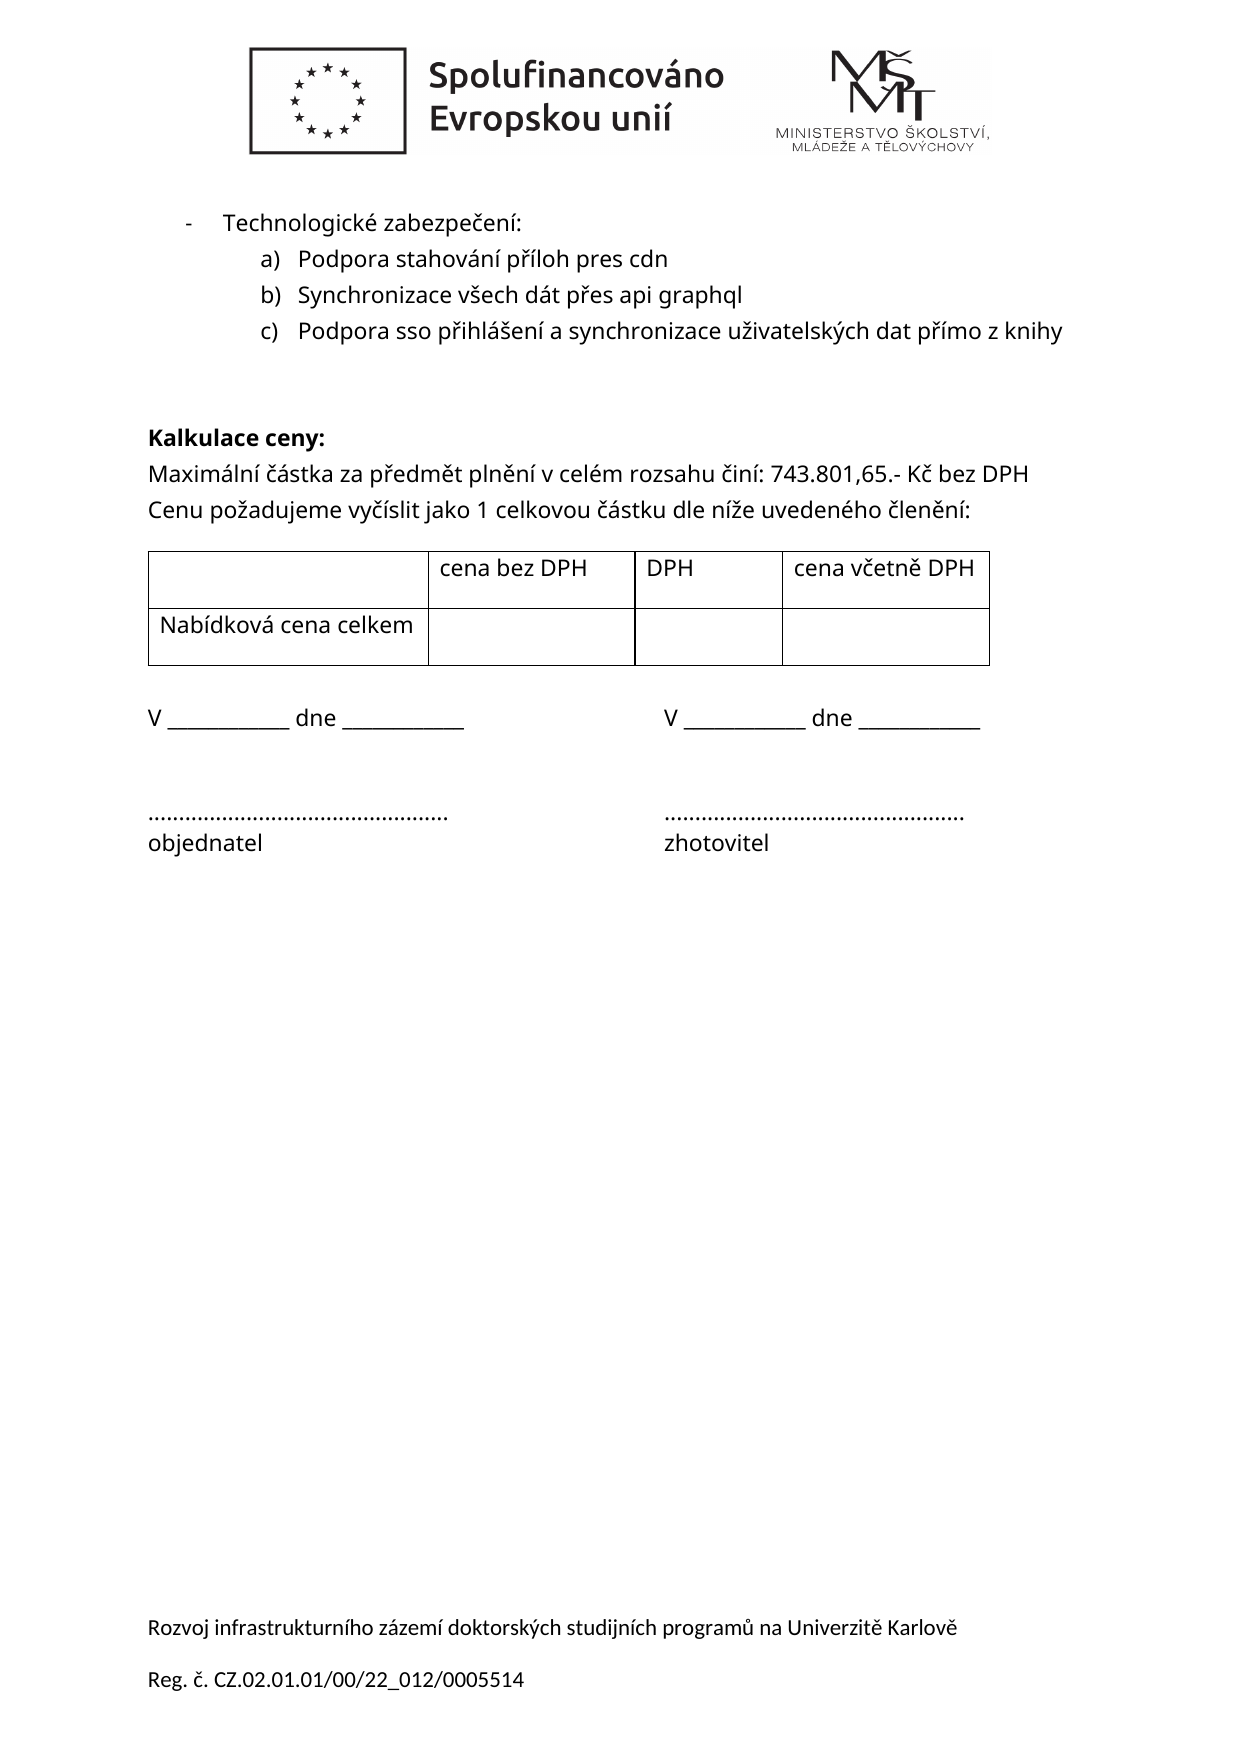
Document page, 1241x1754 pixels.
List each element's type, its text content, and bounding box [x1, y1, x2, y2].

list Technologické zabezpečení: [185, 207, 1093, 238]
table_cell [636, 609, 782, 665]
table_cell [783, 609, 989, 665]
table_header cena včetně DPH [783, 552, 989, 608]
table_cell [429, 609, 634, 665]
text Kalkulace ceny: [148, 422, 1093, 454]
list Synchronizace všech dát přes api graphql [260, 279, 1093, 310]
list Podpora stahování příloh pres cdn [260, 243, 1093, 274]
table_header cena bez DPH [429, 552, 634, 608]
text objednatel zhotovitel [148, 827, 1093, 858]
picture [248, 47, 992, 155]
table_header [149, 552, 428, 608]
text V ____________ dne ____________ V ____________ dne ____________ [148, 702, 1093, 733]
text Maximální částka za předmět plnění v celém rozsahu činí: 743.801,65.- Kč bez DPH [148, 458, 1093, 489]
text Cenu požadujeme vyčíslit jako 1 celkovou částku dle níže uvedeného členění: [148, 494, 1093, 526]
list Podpora sso přihlášení a synchronizace uživatelských dat přímo z knihy [260, 314, 1093, 346]
table_header DPH [636, 552, 782, 608]
text ................................................. ................................................. [148, 796, 1093, 827]
table_cell Nabídková cena celkem [149, 609, 428, 665]
